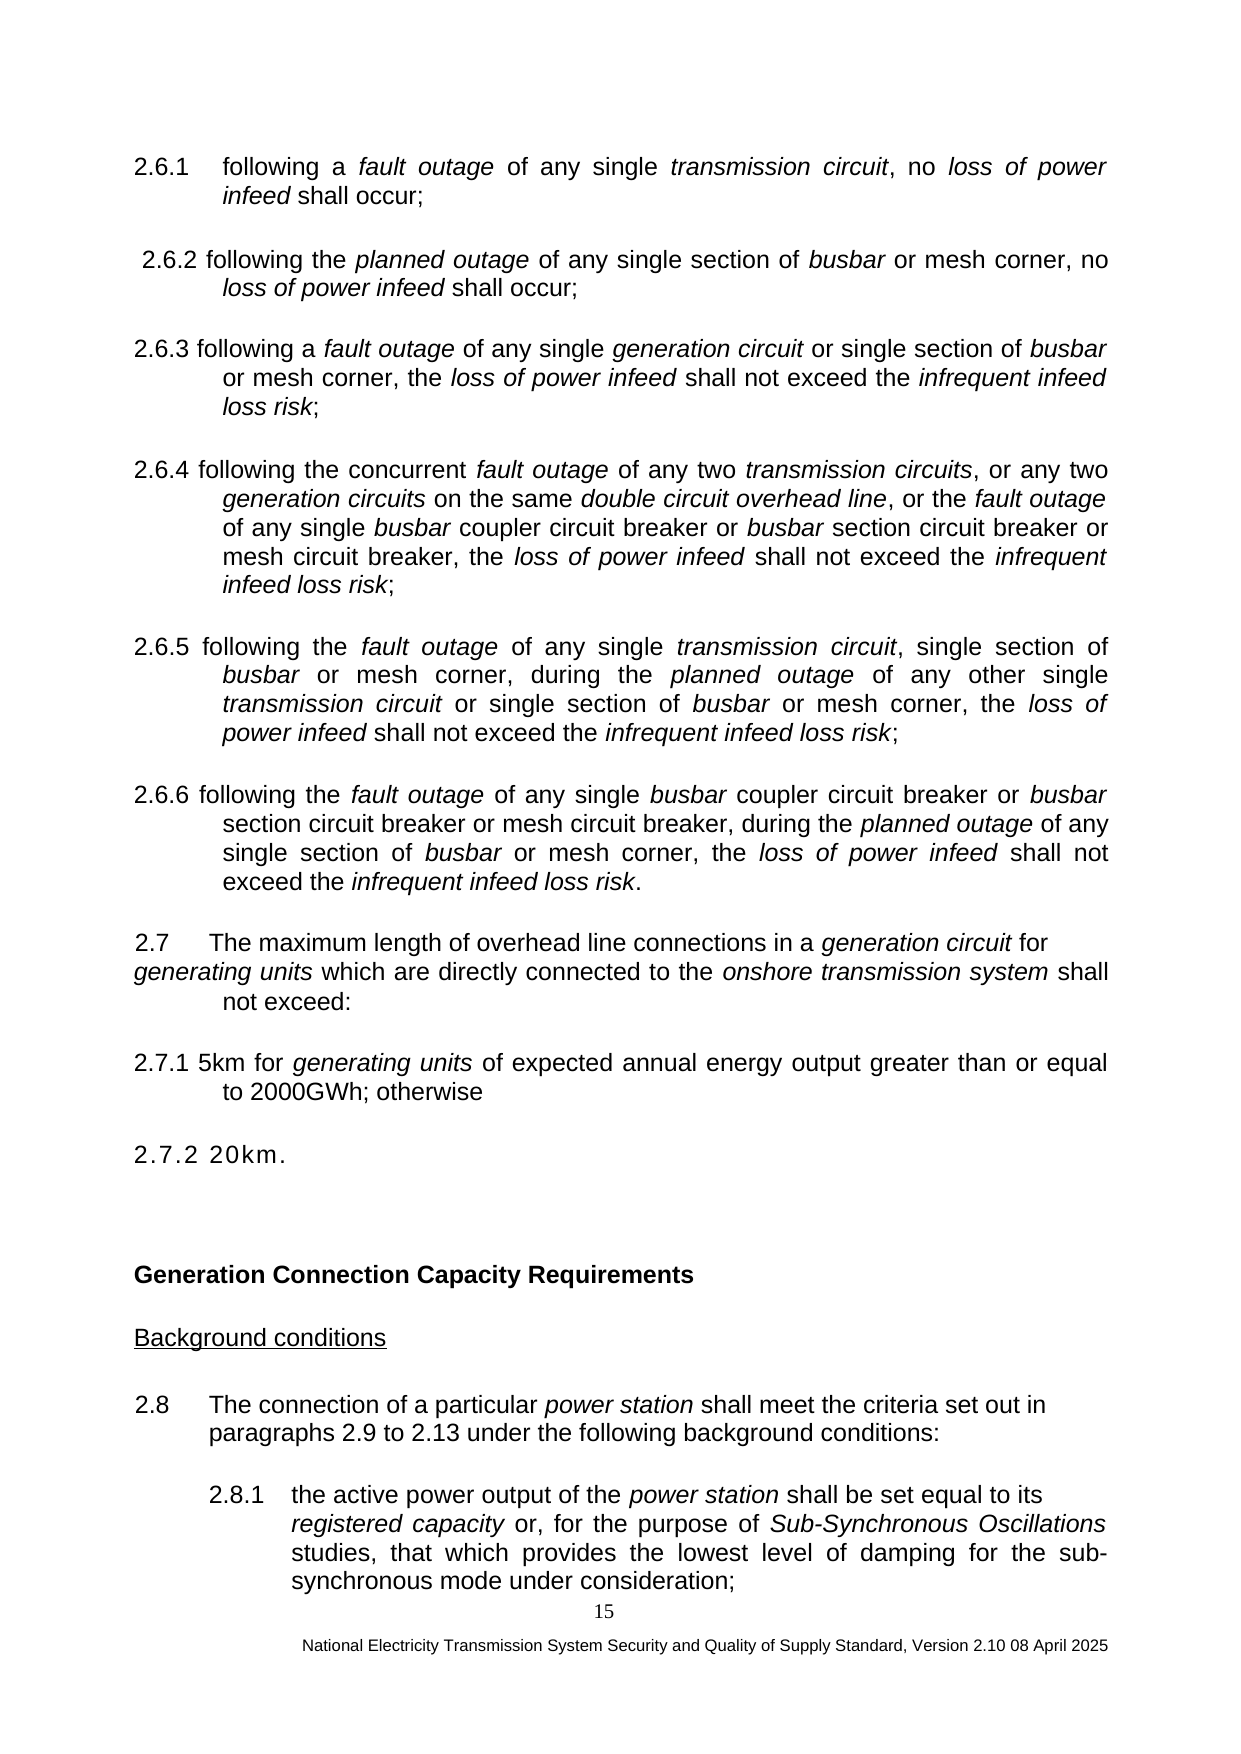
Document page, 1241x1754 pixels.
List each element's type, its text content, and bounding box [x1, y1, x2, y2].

text 2.8 The connection of a particular power station shall meet the criteria set out in [133, 1390, 1109, 1419]
text 2.7.1 5km for generating units of expected annual energy output greater than or equal to 2000GWh; otherwise [133, 1048, 1109, 1106]
text registered capacity or, for the purpose of Sub-Synchronous Oscillations studies, that which provides the lowest level of damping for the sub-synchronous mode under consideration; [291, 1509, 1109, 1595]
text 2.6.3 following a fault outage of any single generation circuit or single section of busbar or mesh corner, the loss of power infeed shall not exceed the infrequent infeed loss risk; [133, 334, 1109, 421]
text 2.6.1 following a fault outage of any single transmission circuit, no loss of power infeed shall occur; [133, 152, 1109, 211]
text 2.6.5 following the fault outage of any single transmission circuit, single section of busbar or mesh corner, during the planned outage of any other single transmission circuit or single section of busbar or mesh corner, the loss of power infeed shall not exceed the infrequent infeed loss risk; [133, 632, 1109, 747]
text Background conditions [133, 1307, 726, 1356]
text 2.6.6 following the fault outage of any single busbar coupler circuit breaker or busbar section circuit breaker or mesh circuit breaker, during the planned outage of any single section of busbar or mesh corner, the loss of power infeed shall not exceed the infrequent infeed loss risk. [133, 780, 1109, 896]
text Generation Connection Capacity Requirements [133, 1245, 1110, 1293]
text generating units which are directly connected to the onshore transmission system shall not exceed: [133, 957, 1109, 1016]
text 2.7.2 20km. [133, 1140, 1109, 1169]
text 2.7 The maximum length of overhead line connections in a generation circuit for [133, 929, 1109, 957]
text 2.8.1 the active power output of the power station shall be set equal to its [208, 1481, 1109, 1509]
text 2.6.2 following the planned outage of any single section of busbar or mesh corner, no loss of power infeed shall occur; [133, 245, 1109, 303]
text 2.6.4 following the concurrent fault outage of any two transmission circuits, or any two generation circuits on the same double circuit overhead line, or the fault outage of any single busbar coupler circuit breaker or busbar section circuit breaker or mesh circuit breaker, the loss of power infeed shall not exceed the infrequent infeed loss risk; [133, 455, 1109, 600]
text paragraphs 2.9 to 2.13 under the following background conditions: [208, 1419, 1109, 1447]
